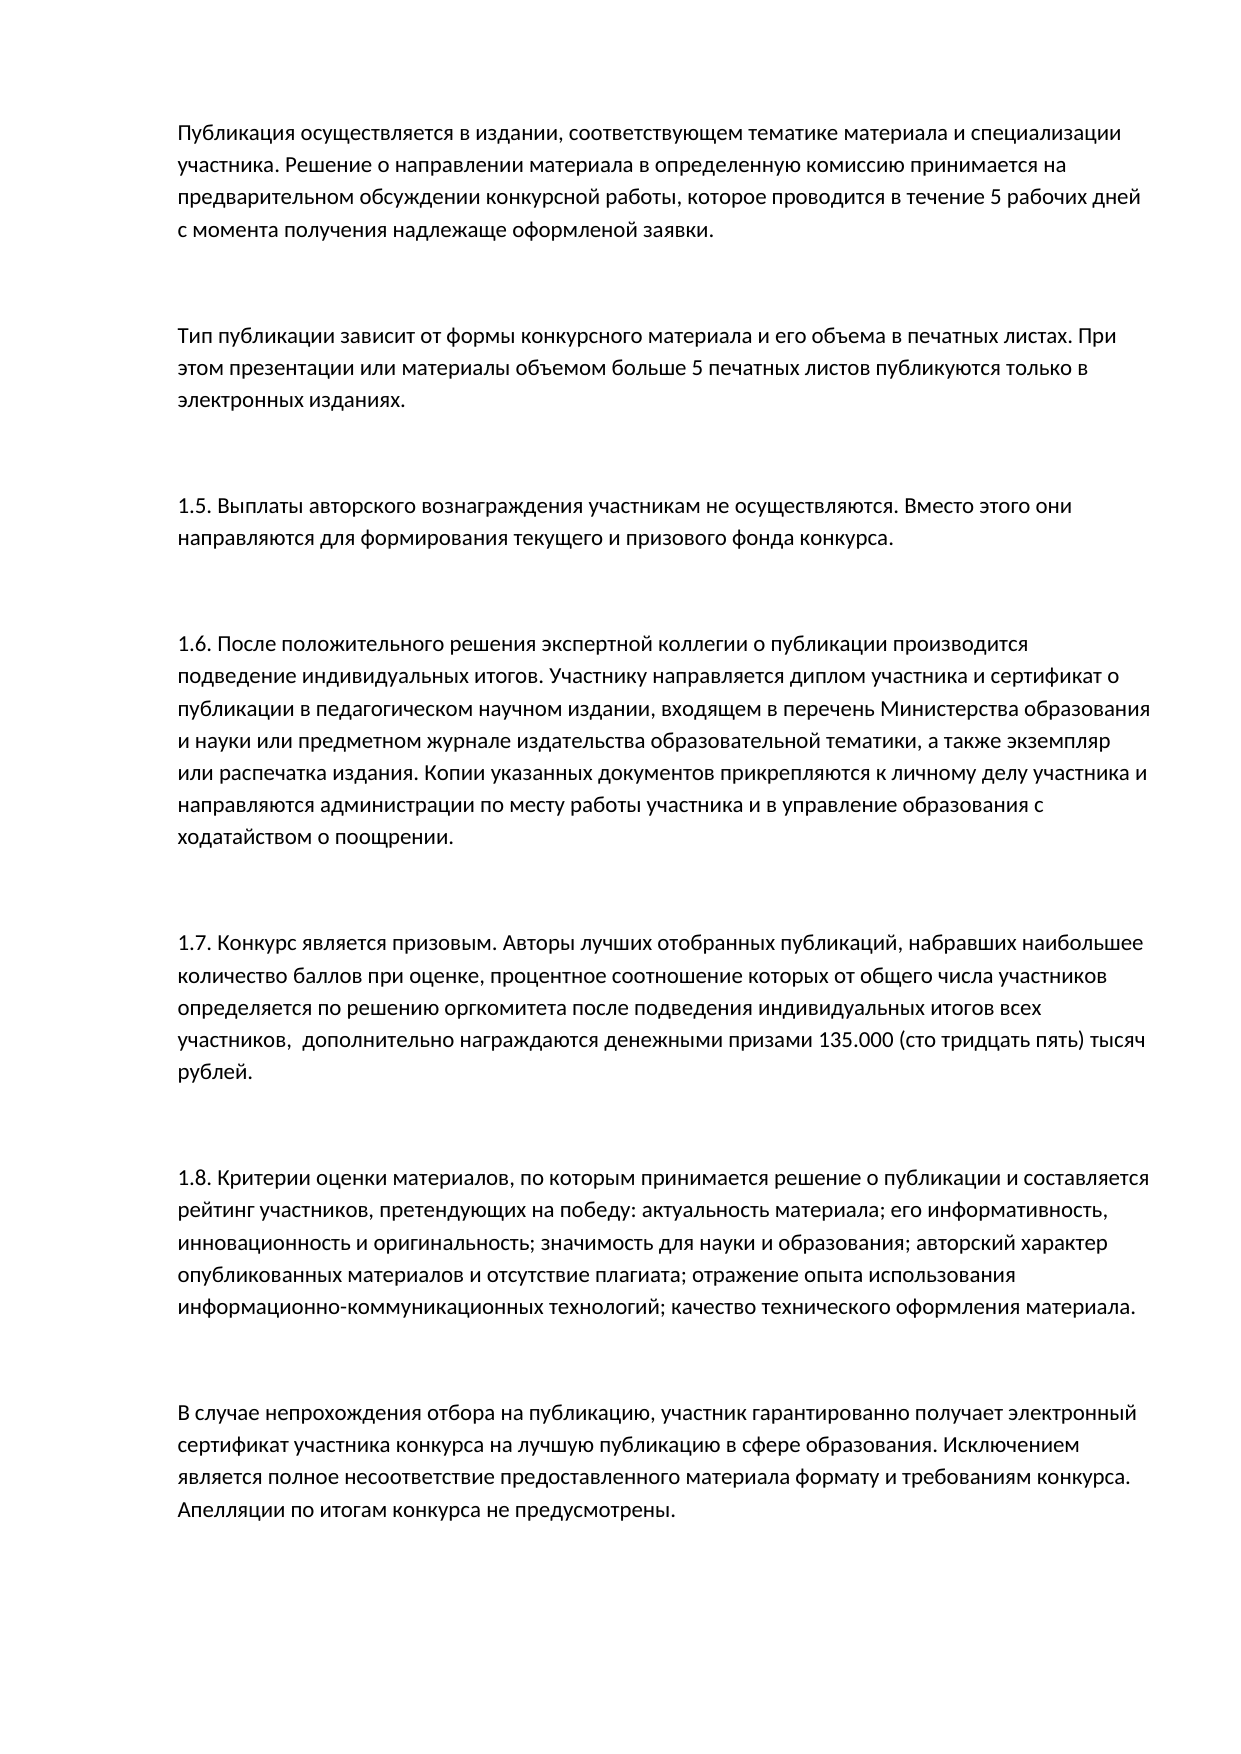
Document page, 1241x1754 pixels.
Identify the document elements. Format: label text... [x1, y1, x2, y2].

text 1.7. Конкурс является призовым. Авторы лучших отобранных публикаций, набравших наибольшее количество баллов при оценке, процентное соотношение которых от общего числа участников определяется по решению оргкомитета после подведения индивидуальных итогов всех участников, дополнительно награждаются денежными призами 135.000 (сто тридцать пять) тысяч рублей. [177, 928, 1152, 1085]
text Тип публикации зависит от формы конкурсного материала и его объема в печатных листах. При этом презентации или материалы объемом больше 5 печатных листов публикуются только в электронных изданиях. [177, 321, 1152, 413]
text 1.6. После положительного решения экспертной коллегии о публикации производится подведение индивидуальных итогов. Участнику направляется диплом участника и сертификат о публикации в педагогическом научном издании, входящем в перечень Министерства образования и науки или предметном журнале издательства образовательной тематики, а также экземпляр или распечатка издания. Копии указанных документов прикрепляются к личному делу участника и направляются администрации по месту работы участника и в управление образования с ходатайством о поощрении. [177, 629, 1152, 851]
text 1.5. Выплаты авторского вознаграждения участникам не осуществляются. Вместо этого они направляются для формирования текущего и призового фонда конкурса. [177, 491, 1152, 551]
text Публикация осуществляется в издании, соответствующем тематике материала и специализации участника. Решение о направлении материала в определенную комиссию принимается на предварительном обсуждении конкурсной работы, которое проводится в течение 5 рабочих дней с момента получения надлежаще оформленой заявки. [177, 118, 1152, 243]
text В случае непрохождения отбора на публикацию, участник гарантированно получает электронный сертификат участника конкурса на лучшую публикацию в сфере образования. Исключением является полное несоответствие предоставленного материала формату и требованиям конкурса. Апелляции по итогам конкурса не предусмотрены. [177, 1398, 1152, 1523]
text 1.8. Критерии оценки материалов, по которым принимается решение о публикации и составляется рейтинг участников, претендующих на победу: актуальность материала; его информативность, инновационность и оригинальность; значимость для науки и образования; авторский характер опубликованных материалов и отсутствие плагиата; отражение опыта использования информационно-коммуникационных технологий; качество технического оформления материала. [177, 1163, 1152, 1320]
